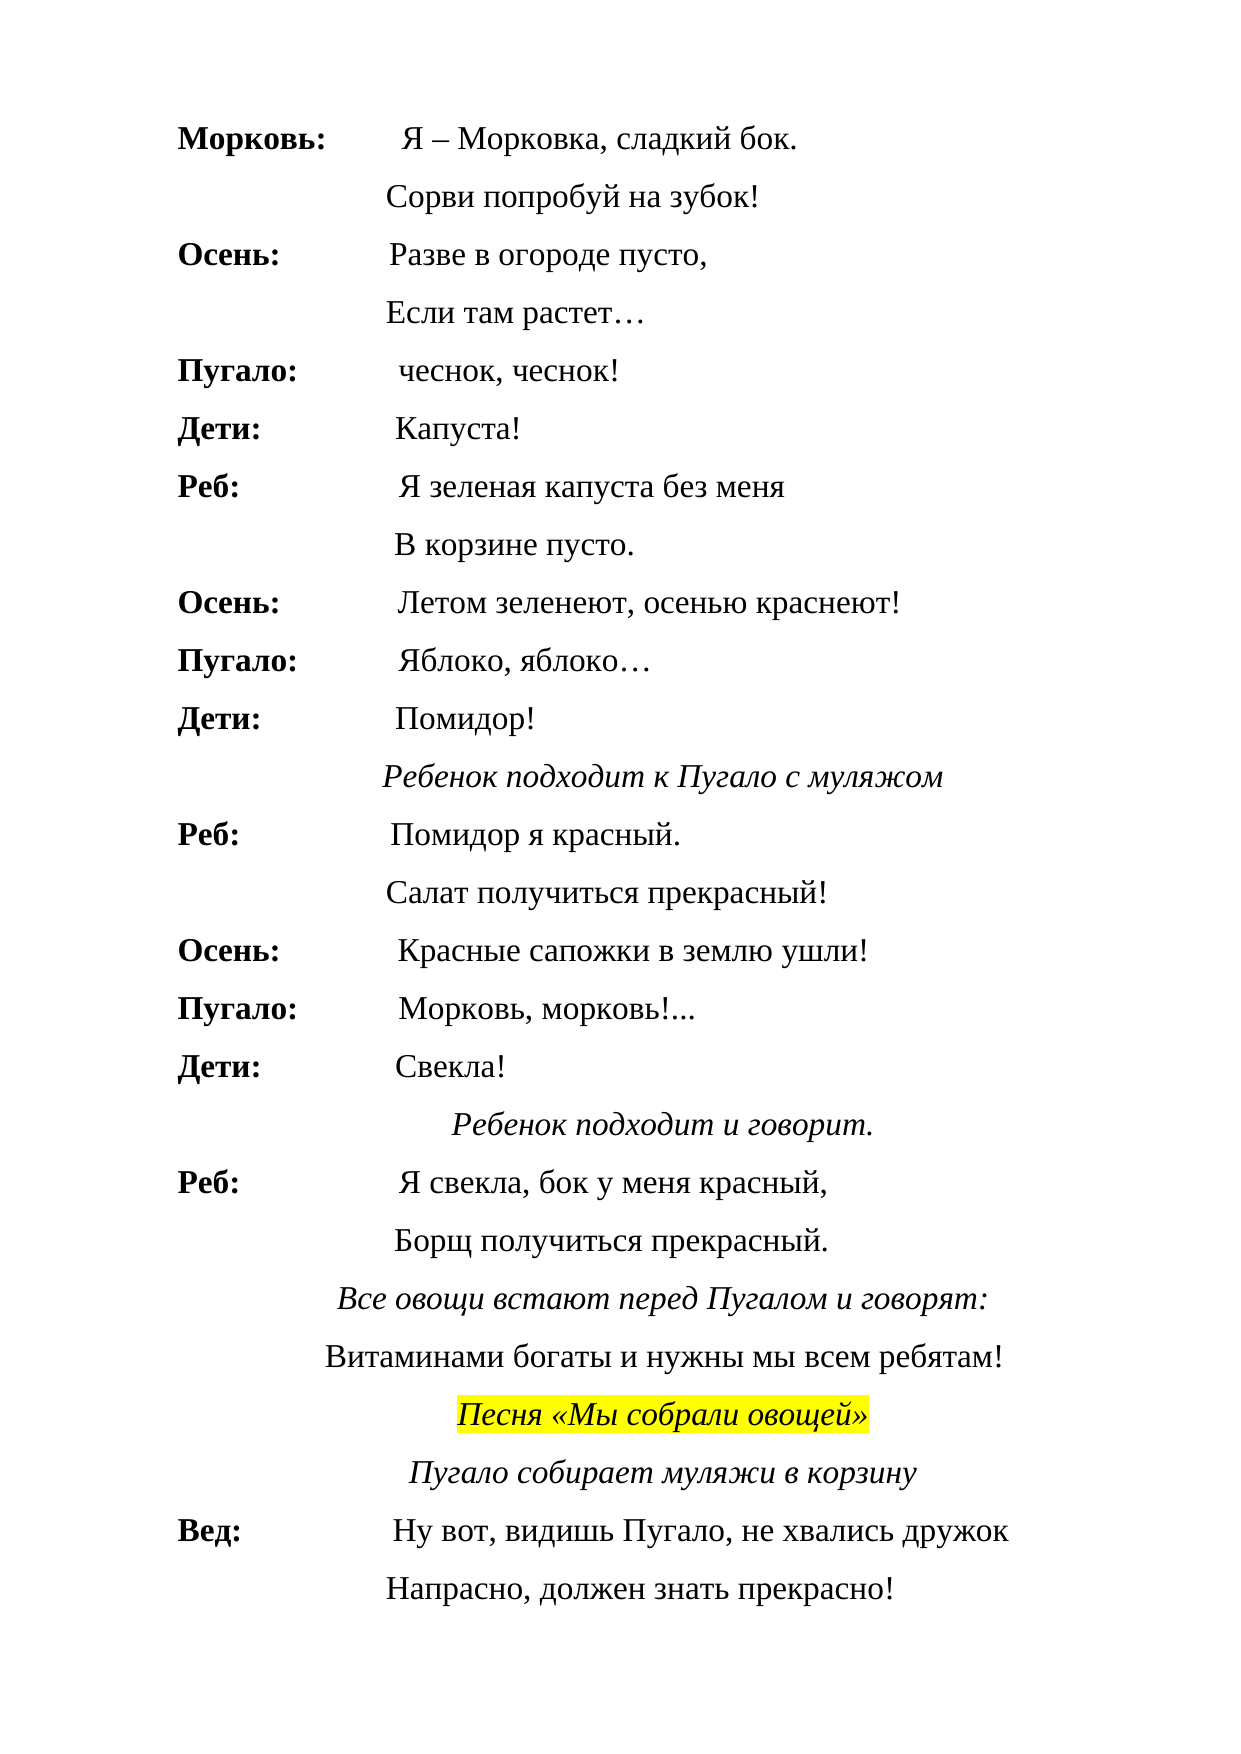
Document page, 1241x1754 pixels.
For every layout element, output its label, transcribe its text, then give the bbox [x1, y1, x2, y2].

text Пугало собирает муляжи в корзину [177, 1453, 1152, 1491]
text Если там растет… [177, 292, 1152, 331]
text Пугало: Морковь, морковь!... [177, 988, 1152, 1027]
text Дети: Помидор! [177, 698, 1152, 737]
text Морковь: Я – Морковка, сладкий бок. [177, 118, 1152, 156]
text Осень: Красные сапожки в землю ушли! [177, 930, 1152, 969]
text Реб: Я зеленая капуста без меня [177, 466, 1152, 504]
text Реб: Я свекла, бок у меня красный, [177, 1162, 1152, 1201]
text Напрасно, должен знать прекрасно! [177, 1569, 1152, 1607]
text Дети: Свекла! [177, 1046, 1152, 1085]
text Дети: Капуста! [177, 408, 1152, 447]
text Песня «Мы собрали овощей» [177, 1394, 1152, 1433]
text Борщ получиться прекрасный. [177, 1221, 1152, 1259]
text Пугало: чеснок, чеснок! [177, 350, 1152, 388]
text Ребенок подходит к Пугало с муляжом [177, 756, 1152, 795]
text Пугало: Яблоко, яблоко… [177, 640, 1152, 679]
text Ребенок подходит и говорит. [177, 1104, 1152, 1143]
text Осень: Летом зеленеют, осенью краснеют! [177, 582, 1152, 621]
text Вед: Ну вот, видишь Пугало, не хвались дружок [177, 1511, 1152, 1549]
text В корзине пусто. [177, 524, 1152, 563]
text Все овощи встают перед Пугалом и говорят: [177, 1278, 1152, 1317]
text Сорви попробуй на зубок! [177, 176, 1152, 214]
text Осень: Разве в огороде пусто, [177, 234, 1152, 272]
text Салат получиться прекрасный! [177, 872, 1152, 911]
text Реб: Помидор я красный. [177, 814, 1152, 853]
text Витаминами богаты и нужны мы всем ребятам! [177, 1337, 1152, 1375]
